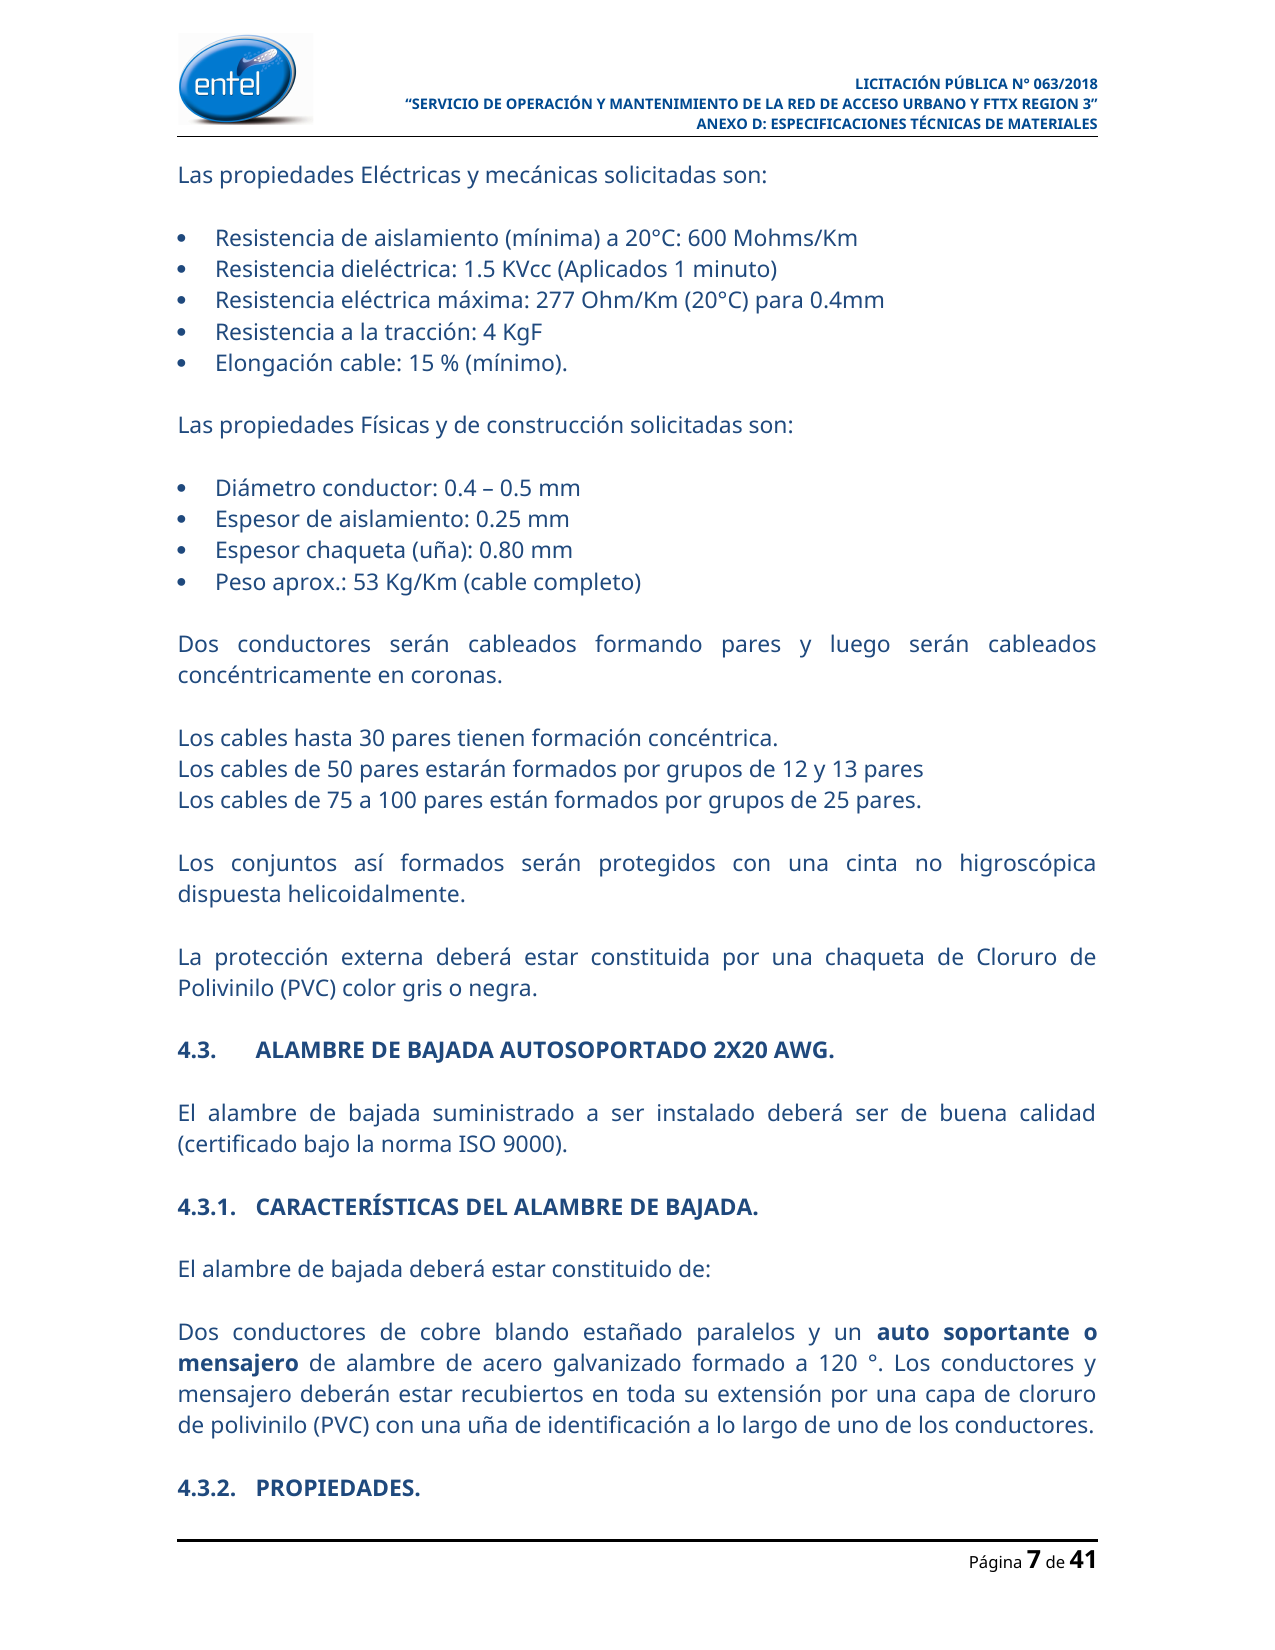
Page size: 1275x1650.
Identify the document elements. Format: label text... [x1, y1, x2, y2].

list Resistencia eléctrica máxima: 277 Ohm/Km (20°C) para 0.4mm [177, 284, 1098, 316]
list Resistencia dieléctrica: 1.5 KVcc (Aplicados 1 minuto) [177, 253, 1098, 284]
list Elongación cable: 15 % (mínimo). [177, 347, 1098, 378]
subtitle PROPIEDADES. [177, 1472, 1098, 1503]
text Las propiedades Físicas y de construcción solicitadas son: [177, 409, 1098, 441]
text Los cables de 50 pares estarán formados por grupos de 12 y 13 pares [177, 753, 1098, 784]
list Diámetro conductor: 0.4 – 0.5 mm [177, 472, 1098, 503]
text Las propiedades Eléctricas y mecánicas solicitadas son: [177, 159, 1098, 191]
text La protección externa deberá estar constituida por una chaqueta de Cloruro de Polivinilo (PVC) color gris o negra. [177, 941, 1098, 1003]
list Peso aprox.: 53 Kg/Km (cable completo) [177, 566, 1098, 597]
text Dos conductores de cobre blando estañado paralelos y un auto soportante o mensajero de alambre de acero galvanizado formado a 120 °. Los conductores y mensajero deberán estar recubiertos en toda su extensión por una capa de cloruro de polivinilo (PVC) con una uña de identificación a lo largo de uno de los conductores. [177, 1316, 1098, 1441]
subtitle ALAMBRE DE BAJADA AUTOSOPORTADO 2X20 AWG. [177, 1034, 1098, 1066]
text Dos conductores serán cableados formando pares y luego serán cableados concéntricamente en coronas. [177, 628, 1098, 691]
text Los conjuntos así formados serán protegidos con una cinta no higroscópica dispuesta helicoidalmente. [177, 847, 1098, 909]
list Resistencia a la tracción: 4 KgF [177, 316, 1098, 347]
list Resistencia de aislamiento (mínima) a 20°C: 600 Mohms/Km [177, 222, 1098, 253]
text Los cables de 75 a 100 pares están formados por grupos de 25 pares. [177, 784, 1098, 816]
subtitle CARACTERÍSTICAS DEL ALAMBRE DE BAJADA. [177, 1191, 1098, 1222]
list Espesor chaqueta (uña): 0.80 mm [177, 534, 1098, 566]
text El alambre de bajada suministrado a ser instalado deberá ser de buena calidad (certificado bajo la norma ISO 9000). [177, 1097, 1098, 1159]
list Espesor de aislamiento: 0.25 mm [177, 503, 1098, 534]
picture [178, 33, 314, 125]
text Los cables hasta 30 pares tienen formación concéntrica. [177, 722, 1098, 753]
text El alambre de bajada deberá estar constituido de: [177, 1253, 1098, 1284]
